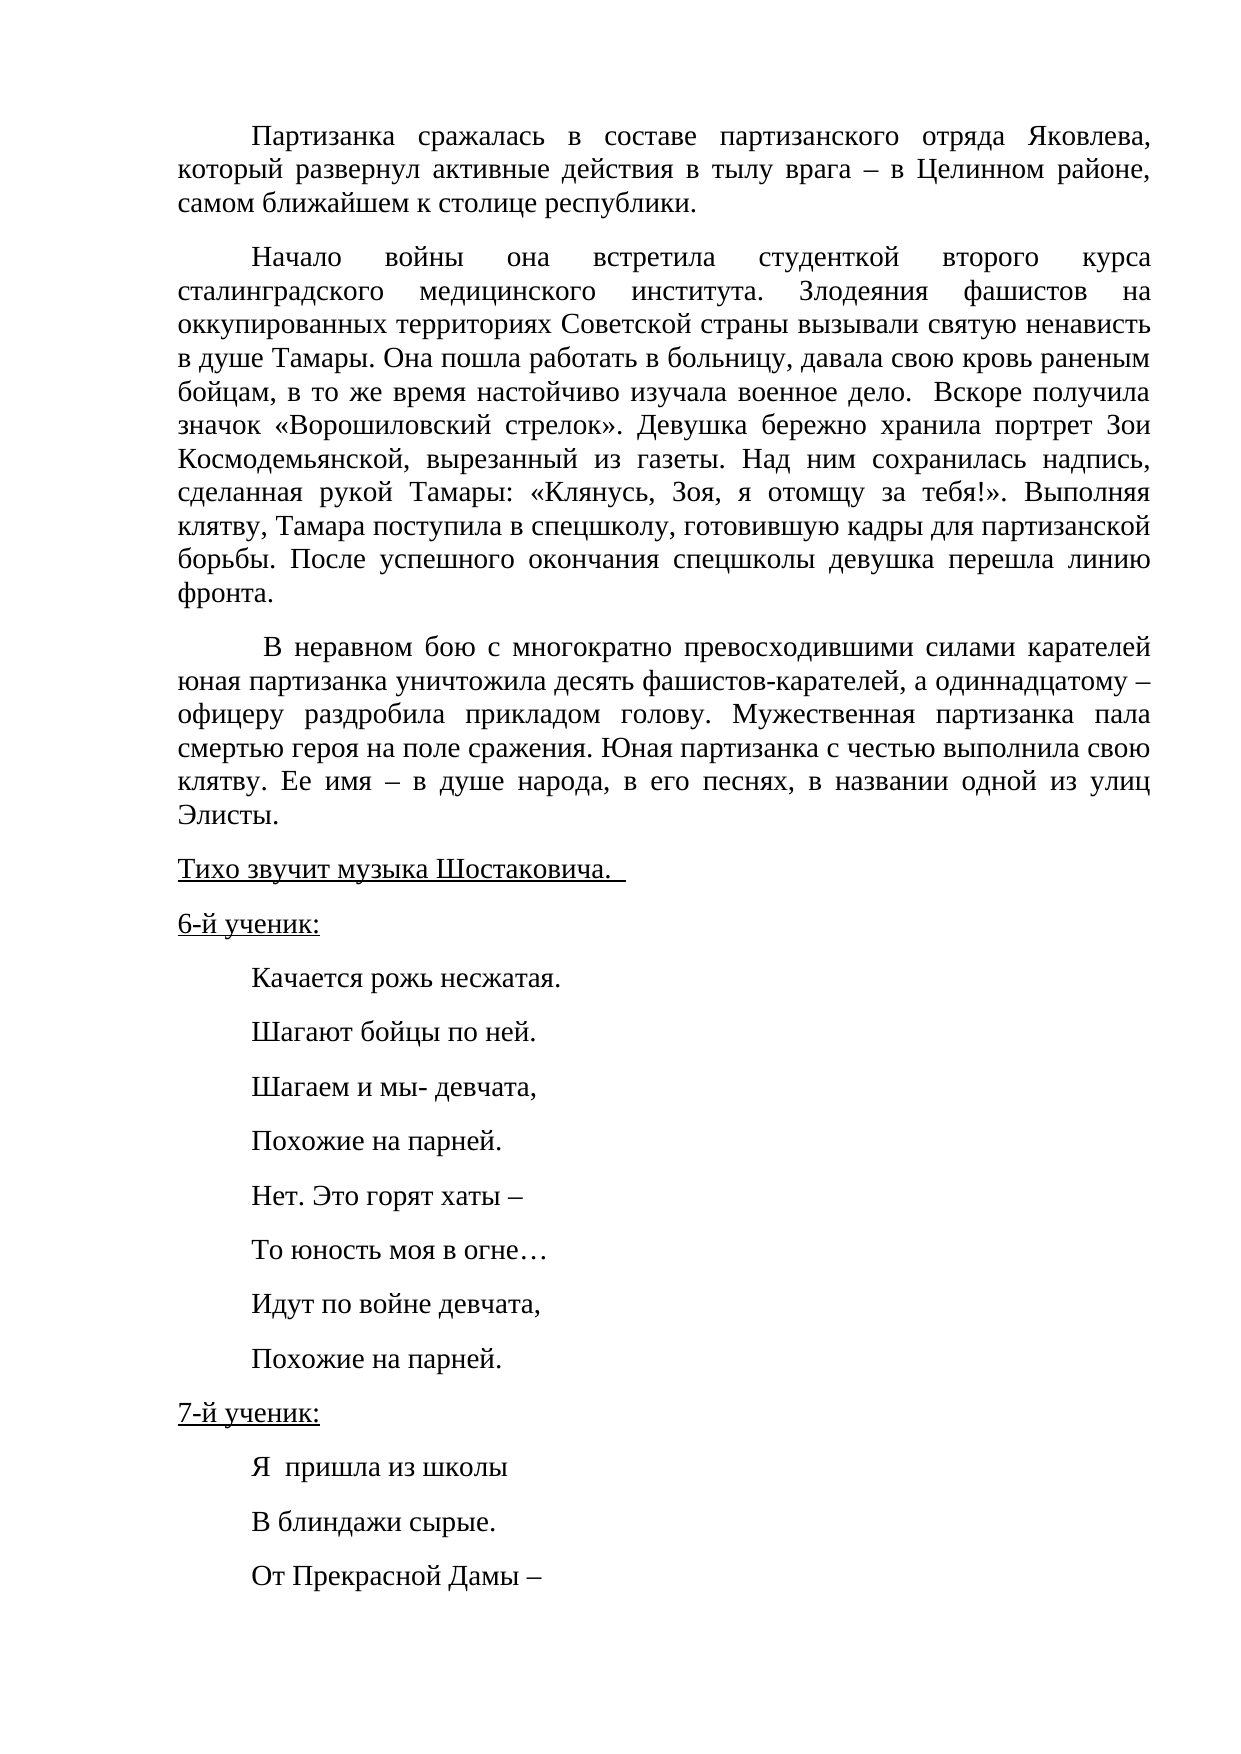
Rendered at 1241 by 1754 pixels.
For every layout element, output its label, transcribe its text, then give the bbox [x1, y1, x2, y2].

text В блиндажи сырые. [177, 1504, 1152, 1537]
text То юность моя в огне… [177, 1232, 1152, 1266]
text В неравном бою с многократно превосходившими силами карателей юная партизанка уничтожила десять фашистов-карателей, а одиннадцатому – офицеру раздробила прикладом голову. Мужественная партизанка пала смертью героя на поле сражения. Юная партизанка с честью выполнила свою клятву. Ее имя – в душе народа, в его песнях, в названии одной из улиц Элисты. [177, 629, 1152, 831]
text Шагаем и мы- девчата, [177, 1069, 1152, 1102]
text Идут по войне девчата, [177, 1286, 1152, 1320]
text Шагают бойцы по ней. [177, 1014, 1152, 1048]
text 6-й ученик: [177, 906, 1152, 939]
text Тихо звучит музыка Шостаковича. [177, 851, 1152, 885]
text Похожие на парней. [177, 1123, 1152, 1157]
text Похожие на парней. [177, 1341, 1152, 1374]
text Нет. Это горят хаты – [177, 1178, 1152, 1211]
text Начало войны она встретила студенткой второго курса сталинградского медицинского института. Злодеяния фашистов на оккупированных территориях Советской страны вызывали святую ненависть в душе Тамары. Она пошла работать в больницу, давала свою кровь раненым бойцам, в то же время настойчиво изучала военное дело. Вскоре получила значок «Ворошиловский стрелок». Девушка бережно хранила портрет Зои Космодемьянской, вырезанный из газеты. Над ним сохранилась надпись, сделанная рукой Тамары: «Клянусь, Зоя, я отомщу за тебя!». Выполняя клятву, Тамара поступила в спецшколу, готовившую кадры для партизанской борьбы. После успешного окончания спецшколы девушка перешла линию фронта. [177, 239, 1152, 608]
text 7-й ученик: [177, 1395, 1152, 1429]
text Я пришла из школы [177, 1449, 1152, 1483]
text Качается рожь несжатая. [177, 960, 1152, 994]
text От Прекрасной Дамы – [177, 1558, 1152, 1592]
text Партизанка сражалась в составе партизанского отряда Яковлева, который развернул активные действия в тылу врага – в Целинном районе, самом ближайшем к столице республики. [177, 118, 1152, 219]
